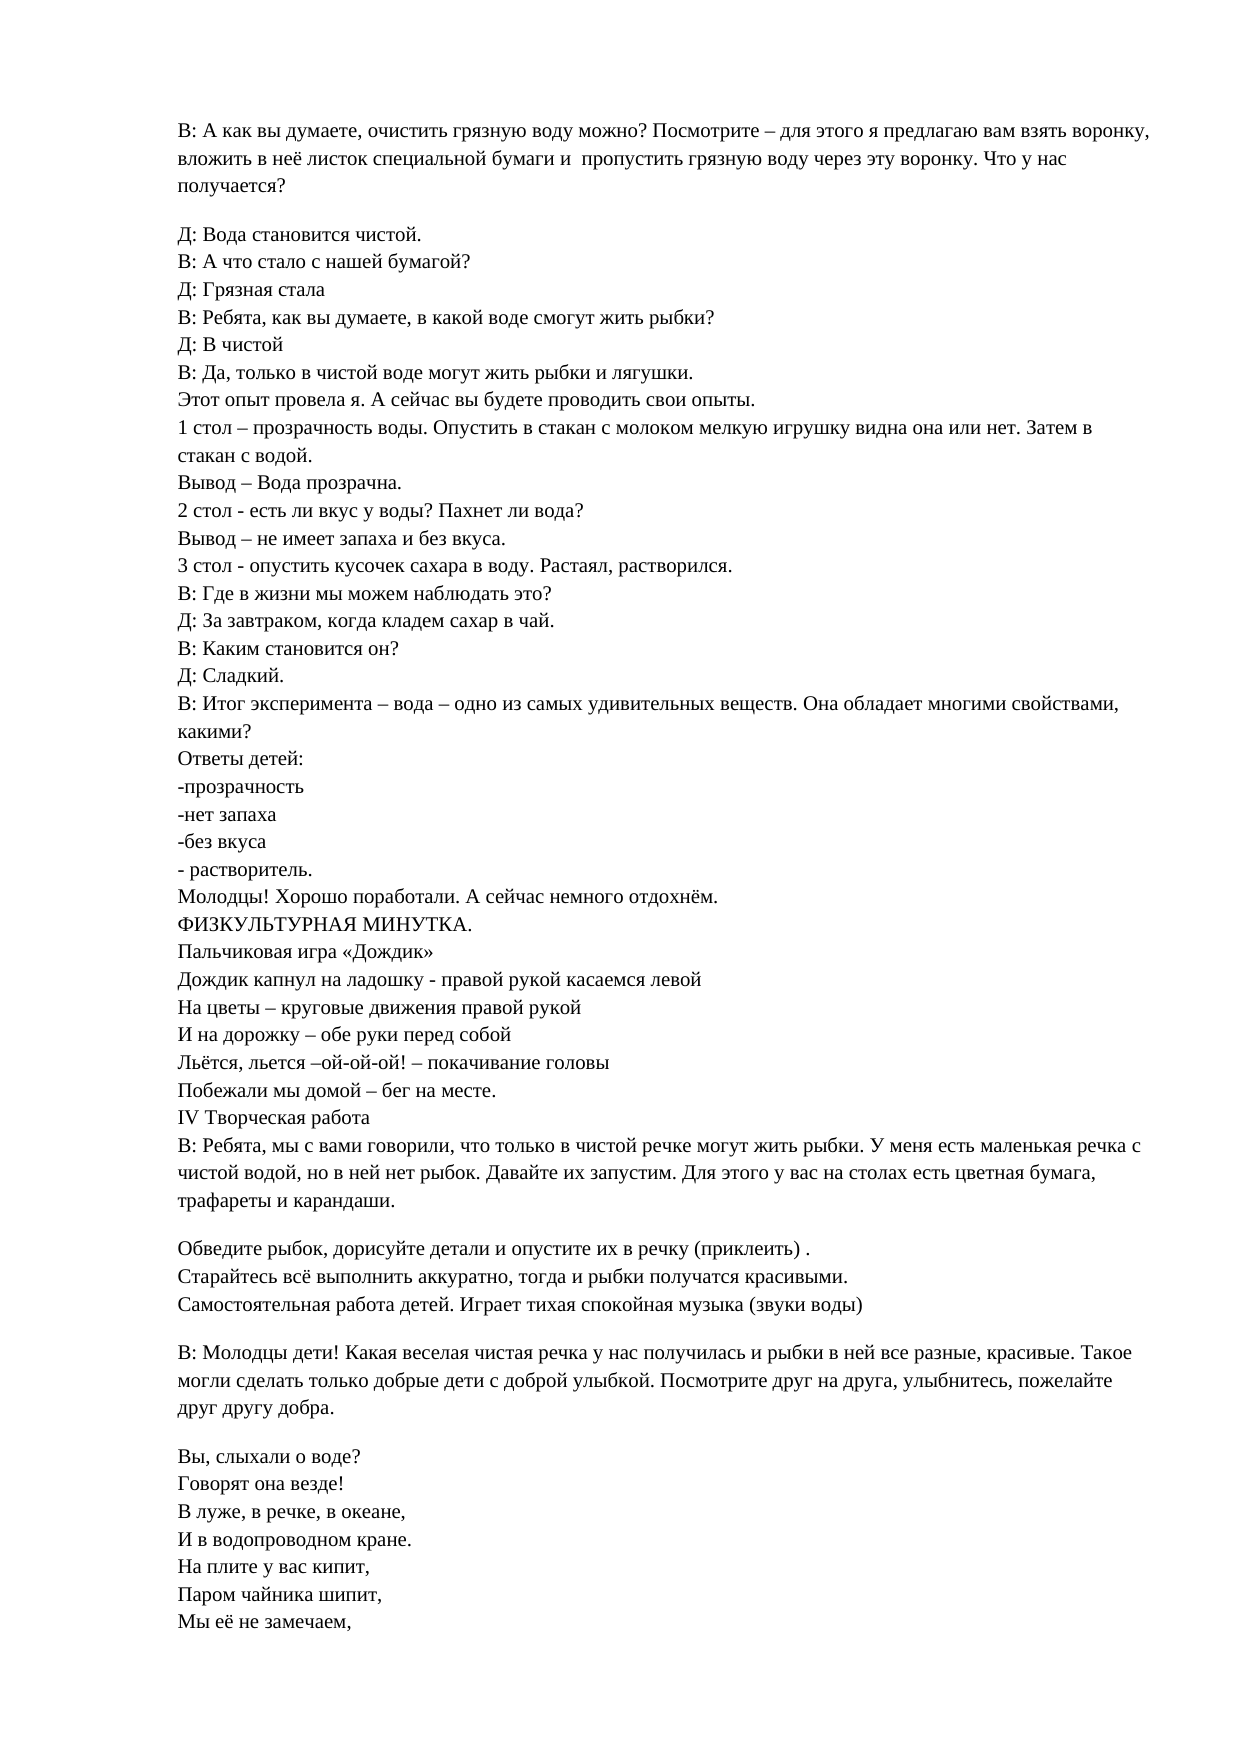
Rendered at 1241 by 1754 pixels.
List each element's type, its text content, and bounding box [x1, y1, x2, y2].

text Обведите рыбок, дорисуйте детали и опустите их в речку (приклеить) . [177, 1236, 1152, 1260]
text 1 стол – прозрачность воды. Опустить в стакан с молоком мелкую игрушку видна она или нет. Затем в стакан с водой. [177, 415, 1152, 467]
text Д: За завтраком, когда кладем сахар в чай. [177, 608, 1152, 632]
text ФИЗКУЛЬТУРНАЯ МИНУТКА. [177, 912, 1152, 936]
text В: А что стало с нашей бумагой? [177, 249, 1152, 273]
text -прозрачность [177, 774, 1152, 798]
text -нет запаха [177, 801, 1152, 826]
text На плите у вас кипит, [177, 1554, 1152, 1578]
text В: Ребята, как вы думаете, в какой воде смогут жить рыбки? [177, 304, 1152, 329]
text Говорят она везде! [177, 1471, 1152, 1495]
text 3 стол - опустить кусочек сахара в воду. Растаял, растворился. [177, 553, 1152, 577]
text На цветы – круговые движения правой рукой [177, 995, 1152, 1019]
text 2 стол - есть ли вкус у воды? Пахнет ли вода? [177, 498, 1152, 522]
text Самостоятельная работа детей. Играет тихая спокойная музыка (звуки воды) [177, 1292, 1152, 1316]
text Пальчиковая игра «Дождик» [177, 939, 1152, 963]
text Д: Грязная стала [177, 277, 1152, 301]
text Вывод – Вода прозрачна. [177, 470, 1152, 494]
text Старайтесь всё выполнить аккуратно, тогда и рыбки получатся красивыми. [177, 1264, 1152, 1288]
text Паром чайника шипит, [177, 1582, 1152, 1606]
text Вывод – не имеет запаха и без вкуса. [177, 525, 1152, 549]
text В: Ребята, мы с вами говорили, что только в чистой речке могут жить рыбки. У меня есть маленькая речка с чистой водой, но в ней нет рыбок. Давайте их запустим. Для этого у вас на столах есть цветная бумага, трафареты и карандаши. [177, 1133, 1152, 1212]
text И в водопроводном кране. [177, 1526, 1152, 1551]
text И на дорожку – обе руки перед собой [177, 1022, 1152, 1046]
text Молодцы! Хорошо поработали. А сейчас немного отдохнём. [177, 884, 1152, 908]
text -без вкуса [177, 829, 1152, 853]
text - растворитель. [177, 857, 1152, 881]
text В: Да, только в чистой воде могут жить рыбки и лягушки. [177, 360, 1152, 384]
text Мы её не замечаем, [177, 1609, 1152, 1633]
text Льётся, льется –ой-ой-ой! – покачивание головы [177, 1050, 1152, 1074]
text В: Каким становится он? [177, 636, 1152, 660]
text Д: Вода становится чистой. [177, 222, 1152, 246]
text Дождик капнул на ладошку - правой рукой касаемся левой [177, 967, 1152, 991]
text В: Молодцы дети! Какая веселая чистая речка у нас получилась и рыбки в ней все разные, красивые. Такое могли сделать только добрые дети с доброй улыбкой. Посмотрите друг на друга, улыбнитесь, пожелайте друг другу добра. [177, 1340, 1152, 1419]
text В: Где в жизни мы можем наблюдать это? [177, 581, 1152, 605]
text Д: В чистой [177, 332, 1152, 356]
text Ответы детей: [177, 746, 1152, 770]
text Побежали мы домой – бег на месте. [177, 1077, 1152, 1102]
text IV Творческая работа [177, 1105, 1152, 1129]
text Д: Сладкий. [177, 663, 1152, 687]
text В луже, в речке, в океане, [177, 1499, 1152, 1523]
text В: Итог эксперимента – вода – одно из самых удивительных веществ. Она обладает многими свойствами, какими? [177, 691, 1152, 743]
text Вы, слыхали о воде? [177, 1444, 1152, 1468]
text В: А как вы думаете, очистить грязную воду можно? Посмотрите – для этого я предлагаю вам взять воронку, вложить в неё листок специальной бумаги и пропустить грязную воду через эту воронку. Что у нас получается? [177, 118, 1152, 197]
text Этот опыт провела я. А сейчас вы будете проводить свои опыты. [177, 387, 1152, 411]
